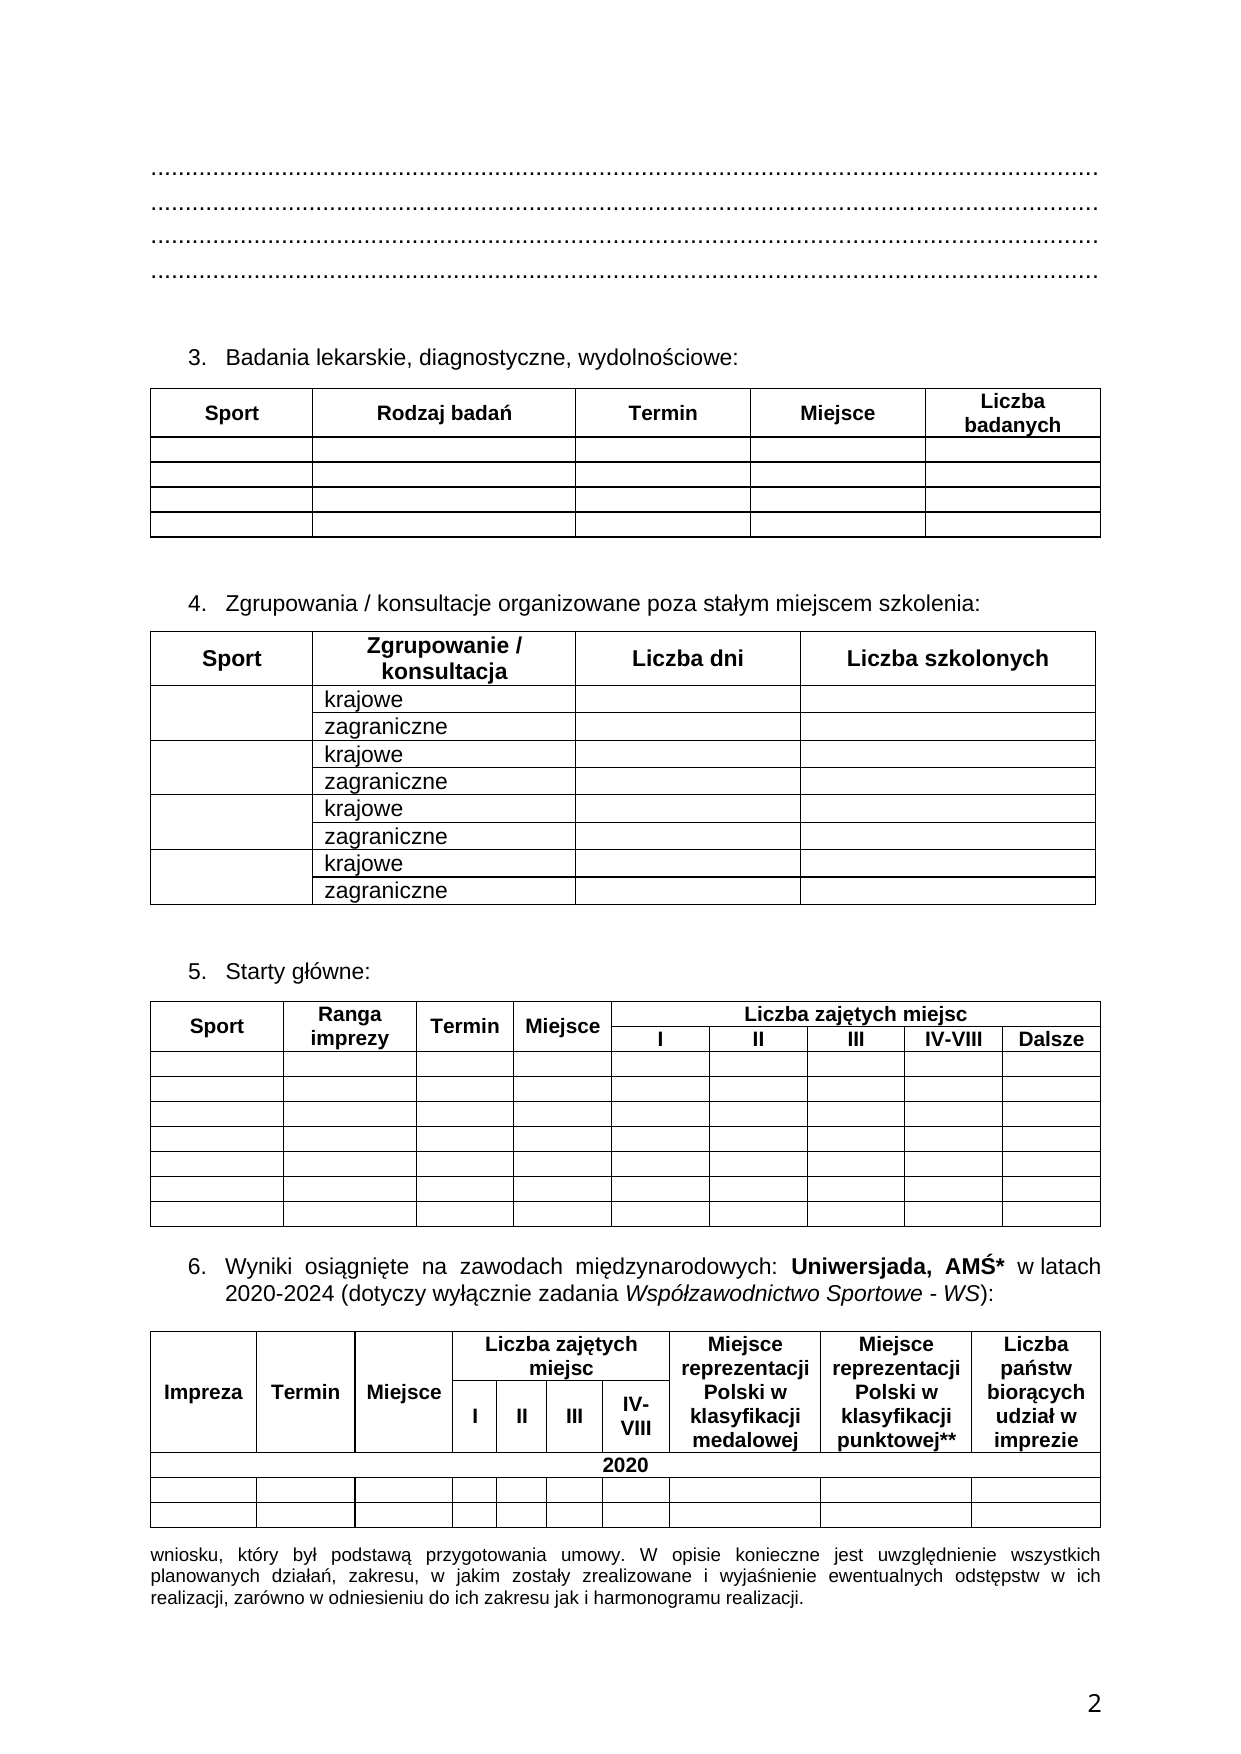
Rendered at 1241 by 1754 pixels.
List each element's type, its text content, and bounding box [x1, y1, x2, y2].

table_cell [710, 1152, 807, 1176]
table_cell [417, 1102, 513, 1126]
table_cell [972, 1503, 1100, 1527]
table_cell 2020 [151, 1453, 1100, 1477]
table_cell [801, 823, 1095, 849]
table_cell [751, 438, 925, 461]
table_cell [497, 1478, 546, 1502]
table_cell [710, 1077, 807, 1101]
table_cell [603, 1478, 669, 1502]
table_cell zagraniczne [313, 713, 575, 739]
table_cell zagraniczne [313, 878, 575, 904]
table_header Liczba zajętych miejsc [453, 1332, 669, 1380]
table_header Liczba państw biorących udział w imprezie [972, 1332, 1100, 1452]
table_cell [257, 1503, 354, 1527]
table_header Liczba zajętych miejsc [612, 1002, 1100, 1026]
table_cell [808, 1102, 904, 1126]
table_cell [497, 1503, 546, 1527]
table_header Sport [151, 1002, 283, 1051]
table_cell [905, 1152, 1002, 1176]
table_cell [1003, 1202, 1100, 1226]
table_cell [905, 1077, 1002, 1101]
table_header Miejsce [514, 1002, 611, 1051]
table_cell [808, 1077, 904, 1101]
table_cell [417, 1052, 513, 1076]
table_cell [576, 850, 800, 876]
table_cell [670, 1503, 820, 1527]
list Starty główne: [188, 958, 1101, 984]
table_header Rodzaj badań [313, 389, 575, 436]
table_cell [751, 488, 925, 511]
table_header Termin [257, 1332, 354, 1452]
table_cell III [808, 1027, 904, 1051]
table_cell krajowe [313, 741, 575, 767]
table_cell [514, 1052, 611, 1076]
table_cell [284, 1127, 416, 1151]
table_cell [547, 1478, 602, 1502]
table_header Liczba szkolonych [801, 632, 1095, 685]
table_cell IV-VIII [603, 1381, 669, 1452]
table_cell [612, 1127, 709, 1151]
table_header Impreza [151, 1332, 256, 1452]
table_cell III [547, 1381, 602, 1452]
table_cell [313, 513, 575, 536]
table_cell [576, 438, 750, 461]
table_cell [257, 1478, 354, 1502]
table_cell [151, 1052, 283, 1076]
table_cell [612, 1202, 709, 1226]
table_cell [151, 741, 312, 794]
list Badania lekarskie, diagnostyczne, wydolnościowe: [188, 344, 1101, 371]
table_header Termin [417, 1002, 513, 1051]
table_cell [926, 463, 1100, 486]
table_cell [612, 1177, 709, 1201]
table_cell [821, 1503, 971, 1527]
table_cell [417, 1177, 513, 1201]
table_cell II [497, 1381, 546, 1452]
table_cell [905, 1202, 1002, 1226]
table_cell [1003, 1152, 1100, 1176]
table_cell [514, 1177, 611, 1201]
table_cell [151, 1127, 283, 1151]
table_cell [576, 795, 800, 822]
table_cell [612, 1152, 709, 1176]
table_header Liczba dni [576, 632, 800, 685]
table_cell [808, 1152, 904, 1176]
table_cell [801, 878, 1095, 904]
table_cell [905, 1102, 1002, 1126]
table_cell [801, 795, 1095, 822]
table_cell [514, 1127, 611, 1151]
table_header Ranga imprezy [284, 1002, 416, 1051]
table_cell krajowe [313, 686, 575, 712]
table_cell [151, 1503, 256, 1527]
table_cell [151, 1102, 283, 1126]
table_cell [576, 686, 800, 712]
table_cell [547, 1503, 602, 1527]
table_cell [417, 1077, 513, 1101]
table_cell [514, 1202, 611, 1226]
table_cell [284, 1052, 416, 1076]
table_cell [151, 1077, 283, 1101]
table_cell [356, 1478, 452, 1502]
table_cell [808, 1052, 904, 1076]
list Zgrupowania / konsultacje organizowane poza stałym miejscem szkolenia: [188, 590, 1101, 617]
table_cell [801, 686, 1095, 712]
table_cell II [710, 1027, 807, 1051]
table_cell [151, 795, 312, 849]
table_cell [926, 438, 1100, 461]
table_cell [151, 463, 312, 486]
table_cell [576, 488, 750, 511]
table_cell [670, 1478, 820, 1502]
table_cell [972, 1478, 1100, 1502]
table_cell [453, 1478, 496, 1502]
table_header Sport [151, 389, 312, 436]
table_cell [1003, 1052, 1100, 1076]
table_cell [514, 1152, 611, 1176]
table_cell [808, 1127, 904, 1151]
table_header Termin [576, 389, 750, 436]
table_cell [801, 713, 1095, 739]
table_cell [151, 1202, 283, 1226]
table_cell [576, 713, 800, 739]
table_cell [514, 1102, 611, 1126]
table_cell [612, 1102, 709, 1126]
table_header Miejsce [751, 389, 925, 436]
table_cell [576, 513, 750, 536]
table_cell [417, 1152, 513, 1176]
table_cell [284, 1202, 416, 1226]
table_cell [151, 850, 312, 904]
table_cell [453, 1503, 496, 1527]
table_cell zagraniczne [313, 768, 575, 794]
table_cell [151, 1177, 283, 1201]
table_cell [576, 741, 800, 767]
table_cell [710, 1127, 807, 1151]
table_cell [417, 1202, 513, 1226]
table_cell [1003, 1102, 1100, 1126]
table_cell I [453, 1381, 496, 1452]
table_cell [926, 488, 1100, 511]
table_cell [710, 1202, 807, 1226]
table_cell [576, 823, 800, 849]
table_cell [710, 1102, 807, 1126]
table_cell [151, 488, 312, 511]
table_cell [151, 513, 312, 536]
list Wyniki osiągnięte na zawodach międzynarodowych: Uniwersjada, AMŚ* w latach 2020-2024 (dotyczy wyłącznie zadania Współzawodnictwo Sportowe - WS): [188, 1253, 1101, 1306]
table_cell [313, 463, 575, 486]
table_cell [313, 488, 575, 511]
table_cell IV-VIII [905, 1027, 1002, 1051]
table_cell [808, 1202, 904, 1226]
table_cell [801, 850, 1095, 876]
table_header Miejsce reprezentacji Polski w klasyfikacji medalowej [670, 1332, 820, 1452]
table_cell [821, 1478, 971, 1502]
table_cell krajowe [313, 850, 575, 876]
table_cell [751, 463, 925, 486]
table_cell [576, 463, 750, 486]
table_cell [576, 768, 800, 794]
table_cell [313, 438, 575, 461]
table_cell [612, 1052, 709, 1076]
table_cell [751, 513, 925, 536]
table_cell [151, 1152, 283, 1176]
table_cell [905, 1052, 1002, 1076]
table_cell [514, 1077, 611, 1101]
table_cell [801, 768, 1095, 794]
table_cell [1003, 1127, 1100, 1151]
table_cell krajowe [313, 795, 575, 822]
table_cell Dalsze [1003, 1027, 1100, 1051]
table_header Sport [151, 632, 312, 685]
table_cell [905, 1127, 1002, 1151]
table_cell [284, 1102, 416, 1126]
table_cell [1003, 1177, 1100, 1201]
table_cell [284, 1152, 416, 1176]
table_header Miejsce reprezentacji Polski w klasyfikacji punktowej** [821, 1332, 971, 1452]
table_cell [151, 686, 312, 739]
table_cell [801, 741, 1095, 767]
table_cell [905, 1177, 1002, 1201]
table_cell [576, 878, 800, 904]
table_cell [417, 1127, 513, 1151]
table_header Zgrupowanie / konsultacja [313, 632, 575, 685]
table_cell [710, 1177, 807, 1201]
table_cell [356, 1503, 452, 1527]
table_cell [710, 1052, 807, 1076]
table_cell [808, 1177, 904, 1201]
table_header Miejsce [356, 1332, 452, 1452]
table_cell [1003, 1077, 1100, 1101]
table_cell zagraniczne [313, 823, 575, 849]
table_cell I [612, 1027, 709, 1051]
table_cell [151, 1478, 256, 1502]
table_cell [603, 1503, 669, 1527]
table_cell [151, 438, 312, 461]
table_cell [926, 513, 1100, 536]
table_cell [284, 1077, 416, 1101]
table_cell [284, 1177, 416, 1201]
table_cell [612, 1077, 709, 1101]
table_header Liczba badanych [926, 389, 1100, 436]
